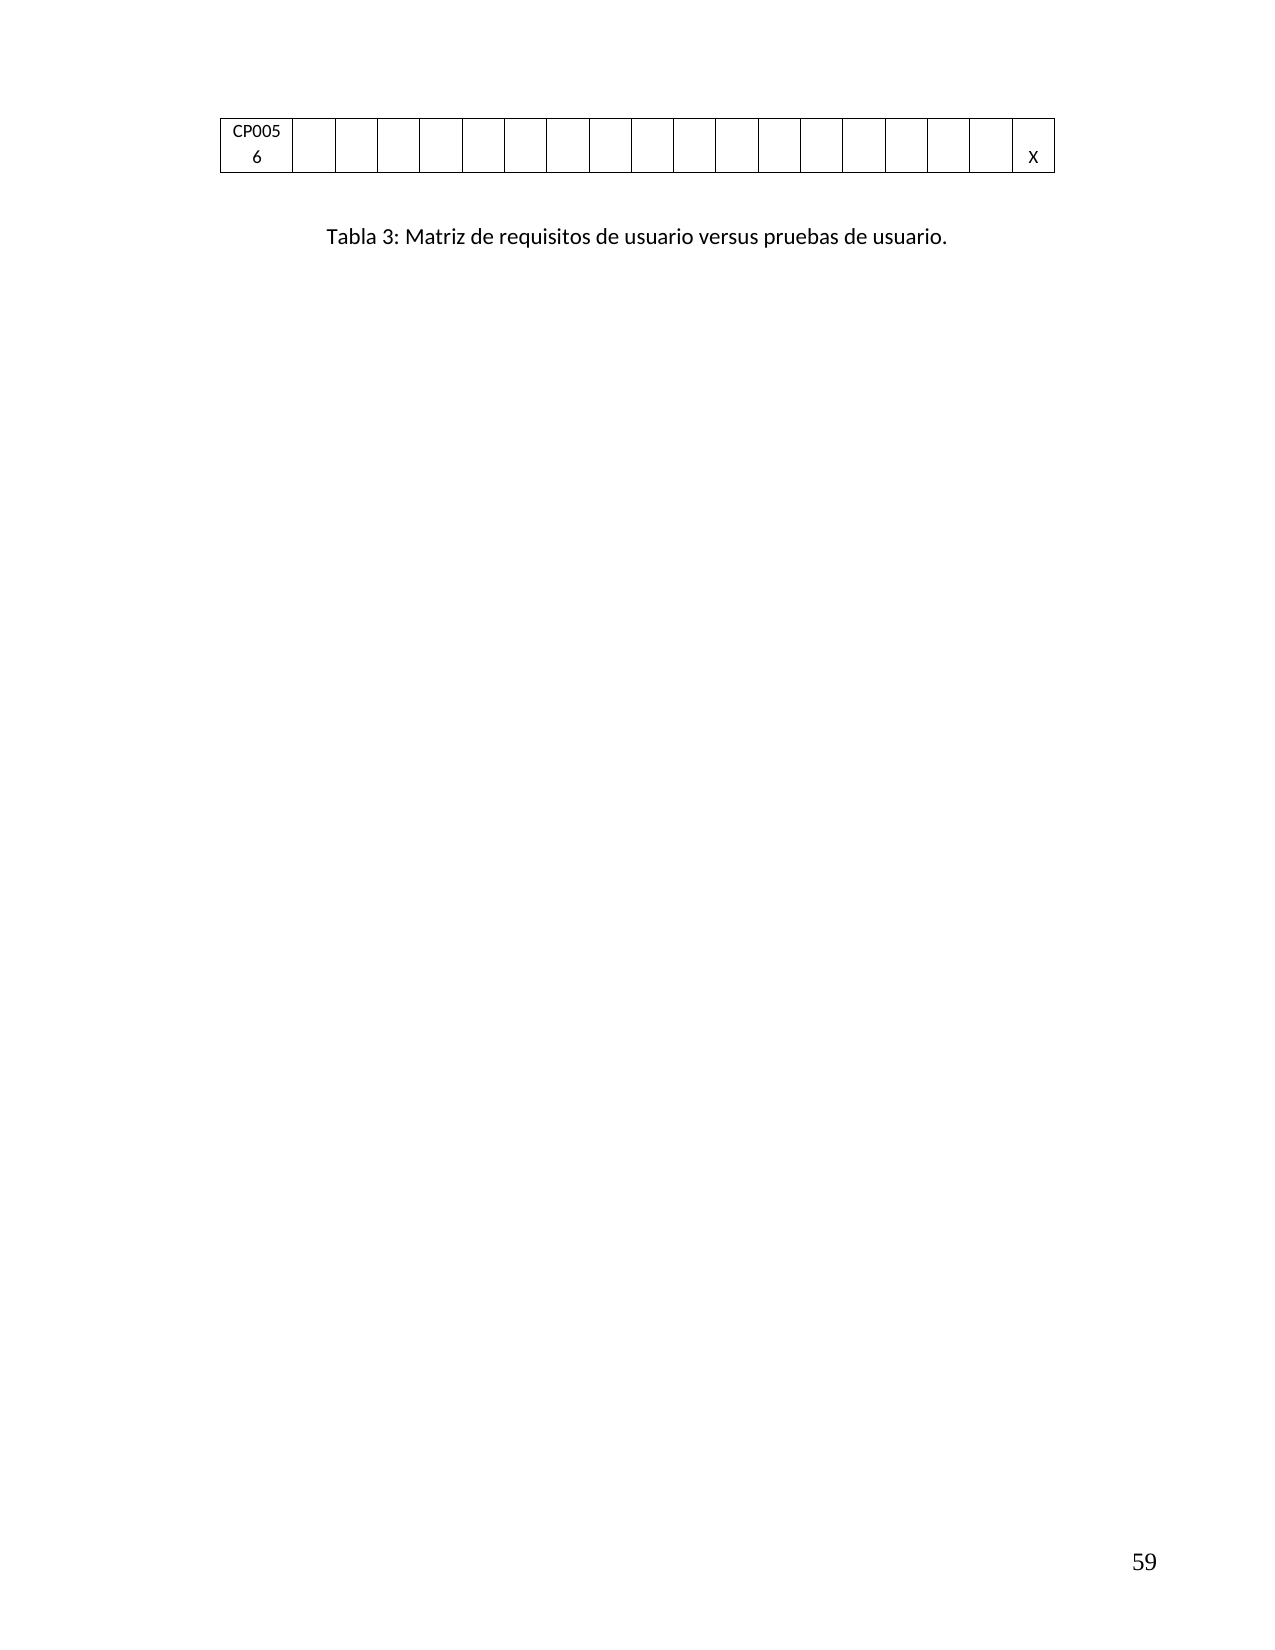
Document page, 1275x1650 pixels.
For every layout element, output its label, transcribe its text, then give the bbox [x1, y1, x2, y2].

table_cell [674, 119, 715, 172]
table_cell [420, 119, 462, 172]
table_cell [590, 119, 631, 172]
table_cell [716, 119, 758, 172]
table_cell [505, 119, 546, 172]
table_cell [886, 119, 927, 172]
table_cell [632, 119, 673, 172]
text Tabla 3: Matriz de requisitos de usuario versus pruebas de usuario. [118, 222, 1157, 250]
table_cell [336, 119, 377, 172]
table_cell [293, 119, 335, 172]
table_cell CP0056 [221, 119, 292, 172]
table_cell [970, 119, 1012, 172]
table_cell [378, 119, 419, 172]
table_cell [759, 119, 800, 172]
table_cell [928, 119, 969, 172]
table_cell [801, 119, 842, 172]
table_cell [463, 119, 504, 172]
table_cell [547, 119, 589, 172]
table_cell [843, 119, 885, 172]
table_cell X [1013, 119, 1054, 172]
